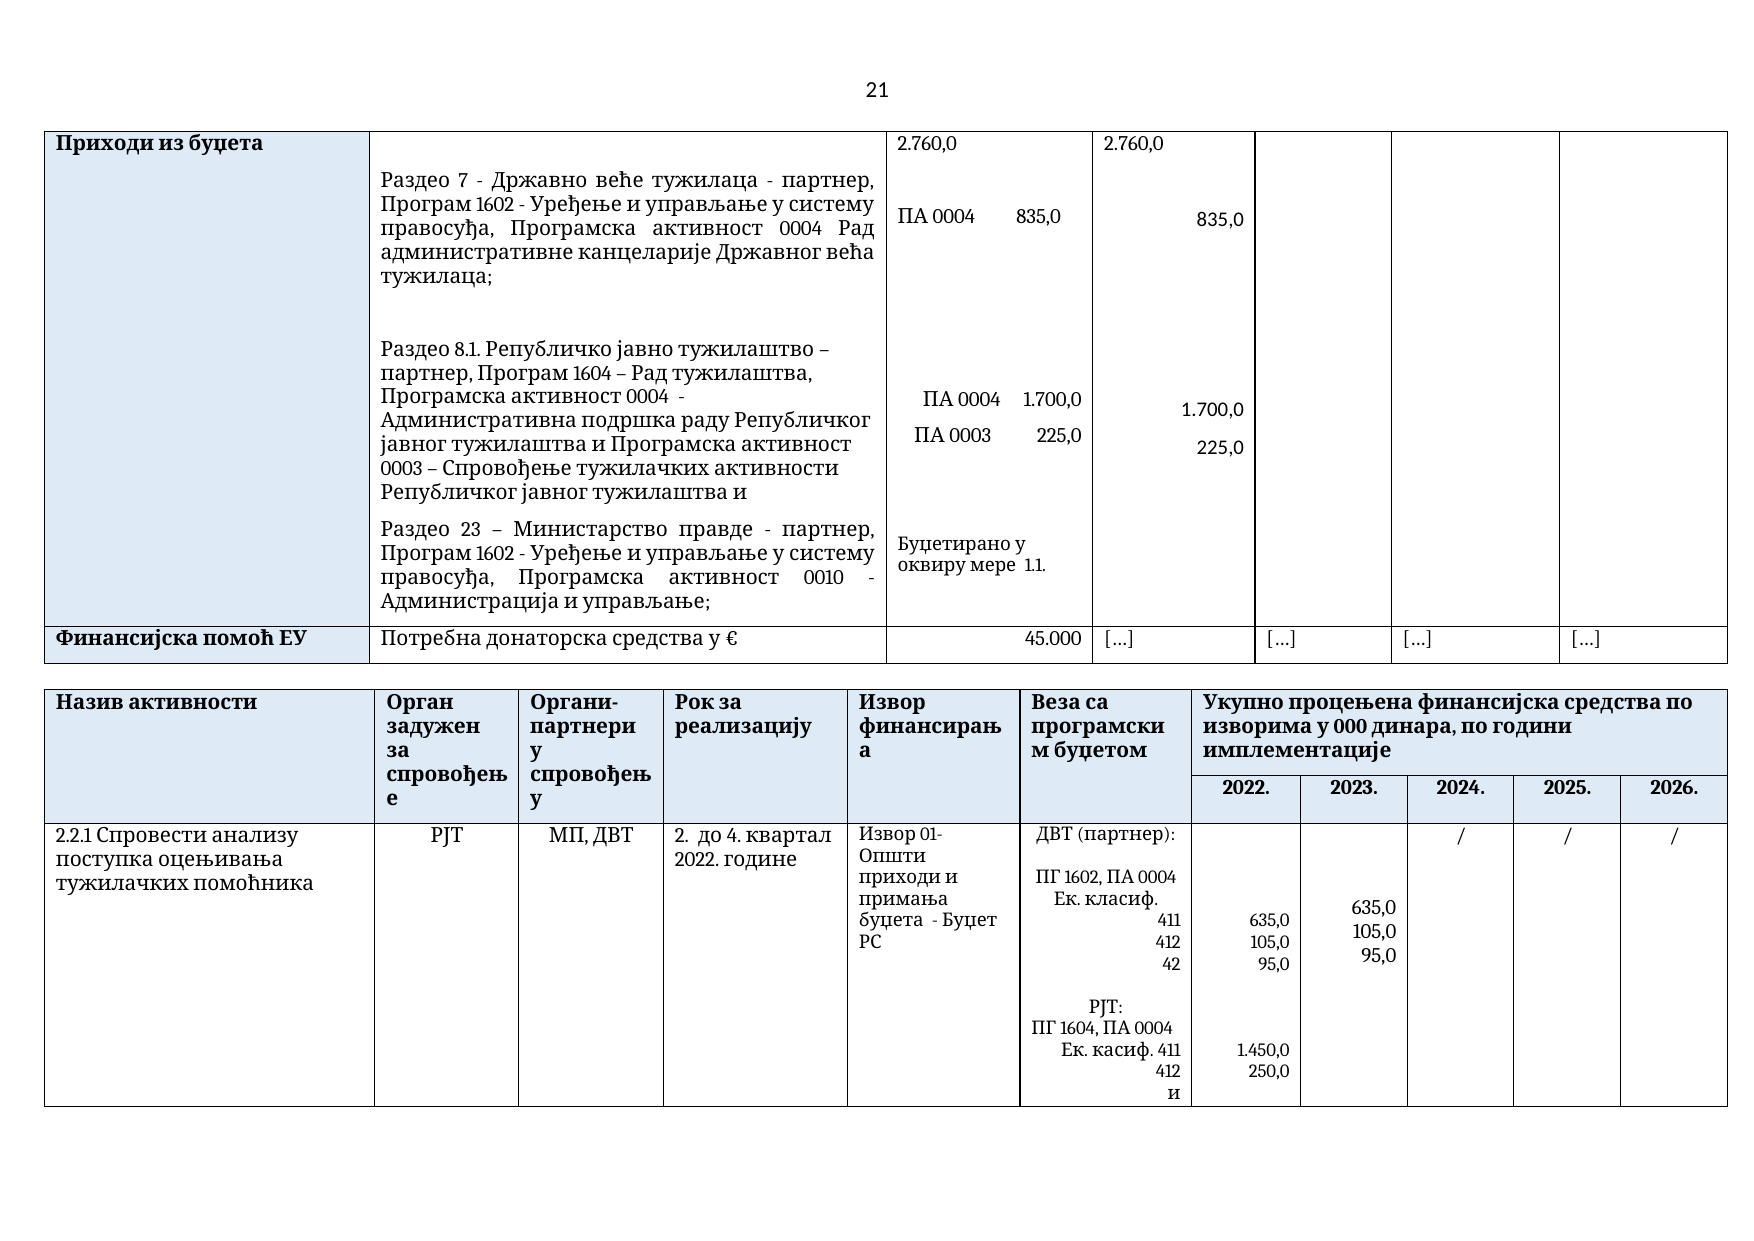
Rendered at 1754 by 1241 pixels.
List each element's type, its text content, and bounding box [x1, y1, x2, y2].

table_cell […] [1392, 627, 1559, 663]
table_header Назив активности [45, 690, 374, 823]
table_cell / [1408, 824, 1513, 1106]
table_header Рок за реализацију [664, 690, 847, 823]
table_cell 2022. [1192, 776, 1300, 823]
table_header Укупно процењена финансијска средства по изворима у 000 динара, по години имплементације [1192, 690, 1727, 775]
table_cell 2.760,0 ПА 0004 835,0 ПА 0004 1.700,0 ПА 0003 225,0 Буџетирано у оквиру мере 1.1. [887, 132, 1092, 626]
table_cell 2024. [1408, 776, 1513, 823]
table_cell Приходи из буџета [45, 132, 369, 626]
table_header Веза са програмским буџетом [1021, 690, 1191, 823]
table_cell 45.000 [887, 627, 1092, 663]
table_cell 635,0 105,0 95,0 [1301, 824, 1407, 1106]
table_cell Раздео 7 - Државно веће тужилаца - партнер, Програм 1602 - Уређење и управљање у систему правосуђа, Програмска активност 0004 Рад административне канцеларије Државног већа тужилаца; Раздео 8.1. Републичко јавно тужилаштво – партнер, Програм 1604 – Рад тужилаштва, Програмска активност 0004 - Административна подршка раду Републичког јавног тужилаштва и Програмска активност 0003 – Спровођење тужилачких активности Републичког јавног тужилаштва и Раздео 23 – Министарство правде - партнер, Програм 1602 - Уређење и управљање у систему правосуђа, Програмска активност 0010 - Администрација и управљање; [370, 132, 886, 626]
table_cell […] [1560, 627, 1727, 663]
table_cell 2026. [1621, 776, 1727, 823]
table_cell РЈТ [375, 824, 518, 1106]
table_cell 2025. [1514, 776, 1620, 823]
table_header Органи-партнери у спровођењу [519, 690, 663, 823]
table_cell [1192, 824, 1300, 1106]
table_cell [1392, 132, 1559, 626]
table_cell 2.760,0 835,0 1.700,0 225,0 [1093, 132, 1254, 626]
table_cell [45, 824, 374, 1106]
table_cell […] [1093, 627, 1254, 663]
table_cell [1560, 132, 1727, 626]
table_cell Финансијска помоћ ЕУ [45, 627, 369, 663]
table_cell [848, 824, 1019, 1106]
table_cell 2023. [1301, 776, 1407, 823]
table_cell / [1514, 824, 1620, 1106]
table_cell […] [1256, 627, 1391, 663]
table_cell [664, 824, 847, 1106]
table_cell Потребна донаторска средства у € [370, 627, 886, 663]
table_cell [1256, 132, 1391, 626]
table_cell / [1621, 824, 1727, 1106]
table_header Орган задужен за спровођење [375, 690, 518, 823]
table_cell МП, ДВТ [519, 824, 663, 1106]
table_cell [1021, 824, 1191, 1106]
table_header Извор финансирања [848, 690, 1019, 823]
